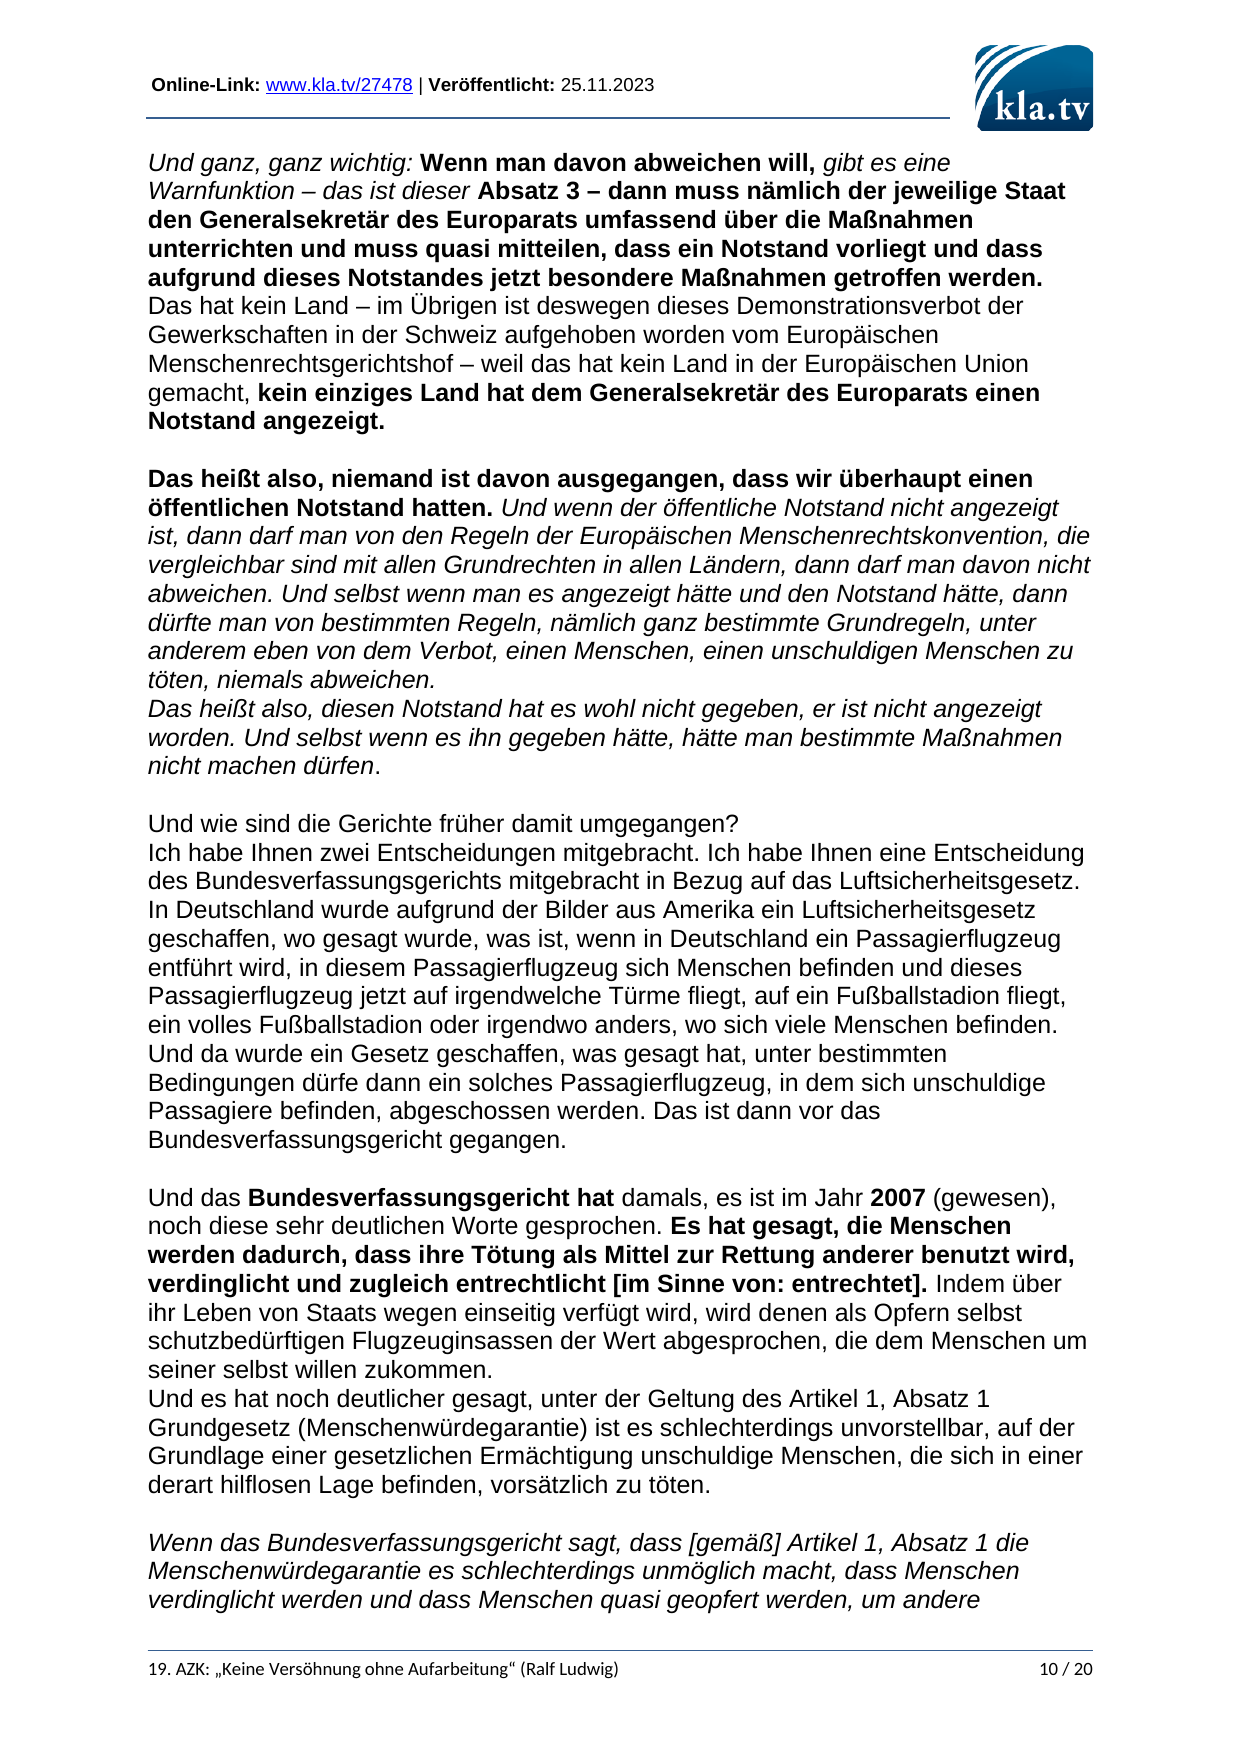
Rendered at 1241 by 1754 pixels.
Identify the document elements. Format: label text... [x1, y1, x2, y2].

text Und wie sind die Gerichte früher damit umgegangen? [148, 809, 1093, 838]
text Und ganz, ganz wichtig: Wenn man davon abweichen will, gibt es eine Warnfunktion – das ist dieser Absatz 3 – dann muss nämlich der jeweilige Staat den Generalsekretär des Europarats umfassend über die Maßnahmen unterrichten und muss quasi mitteilen, dass ein Notstand vorliegt und dass aufgrund dieses Notstandes jetzt besondere Maßnahmen getroffen werden. Das hat kein Land – im Übrigen ist deswegen dieses Demonstrationsverbot der Gewerkschaften in der Schweiz aufgehoben worden vom Europäischen Menschenrechtsgerichtshof – weil das hat kein Land in der Europäischen Union gemacht, kein einziges Land hat dem Generalsekretär des Europarats einen Notstand angezeigt. [148, 148, 1093, 435]
text Das heißt also, diesen Notstand hat es wohl nicht gegeben, er ist nicht angezeigt worden. Und selbst wenn es ihn gegeben hätte, hätte man bestimmte Maßnahmen nicht machen dürfen. [148, 694, 1093, 780]
text Und das Bundesverfassungsgericht hat damals, es ist im Jahr 2007 (gewesen), noch diese sehr deutlichen Worte gesprochen. Es hat gesagt, die Menschen werden dadurch, dass ihre Tötung als Mittel zur Rettung anderer benutzt wird, verdinglicht und zugleich entrechtlicht [im Sinne von: entrechtet]. Indem über ihr Leben von Staats wegen einseitig verfügt wird, wird denen als Opfern selbst schutzbedürftigen Flugzeuginsassen der Wert abgesprochen, die dem Menschen um seiner selbst willen zukommen. [148, 1183, 1093, 1384]
text Und es hat noch deutlicher gesagt, unter der Geltung des Artikel 1, Absatz 1 Grundgesetz (Menschenwürdegarantie) ist es schlechterdings unvorstellbar, auf der Grundlage einer gesetzlichen Ermächtigung unschuldige Menschen, die sich in einer derart hilflosen Lage befinden, vorsätzlich zu töten. [148, 1384, 1093, 1499]
picture [974, 45, 1093, 130]
text Das heißt also, niemand ist davon ausgegangen, dass wir überhaupt einen öffentlichen Notstand hatten. Und wenn der öffentliche Notstand nicht angezeigt ist, dann darf man von den Regeln der Europäischen Menschenrechtskonvention, die vergleichbar sind mit allen Grundrechten in allen Ländern, dann darf man davon nicht abweichen. Und selbst wenn man es angezeigt hätte und den Notstand hätte, dann dürfte man von bestimmten Regeln, nämlich ganz bestimmte Grundregeln, unter anderem eben von dem Verbot, einen Menschen, einen unschuldigen Menschen zu töten, niemals abweichen. [148, 464, 1093, 694]
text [148, 1528, 1093, 1614]
picture [1084, 45, 1093, 51]
text Ich habe Ihnen zwei Entscheidungen mitgebracht. Ich habe Ihnen eine Entscheidung des Bundesverfassungsgerichts mitgebracht in Bezug auf das Luftsicherheitsgesetz. In Deutschland wurde aufgrund der Bilder aus Amerika ein Luftsicherheitsgesetz geschaffen, wo gesagt wurde, was ist, wenn in Deutschland ein Passagierflugzeug entführt wird, in diesem Passagierflugzeug sich Menschen befinden und dieses Passagierflugzeug jetzt auf irgendwelche Türme fliegt, auf ein Fußballstadion fliegt, ein volles Fußballstadion oder irgendwo anders, wo sich viele Menschen befinden. Und da wurde ein Gesetz geschaffen, was gesagt hat, unter bestimmten Bedingungen dürfe dann ein solches Passagierflugzeug, in dem sich unschuldige Passagiere befinden, abgeschossen werden. Das ist dann vor das Bundesverfassungsgericht gegangen. [148, 838, 1093, 1154]
